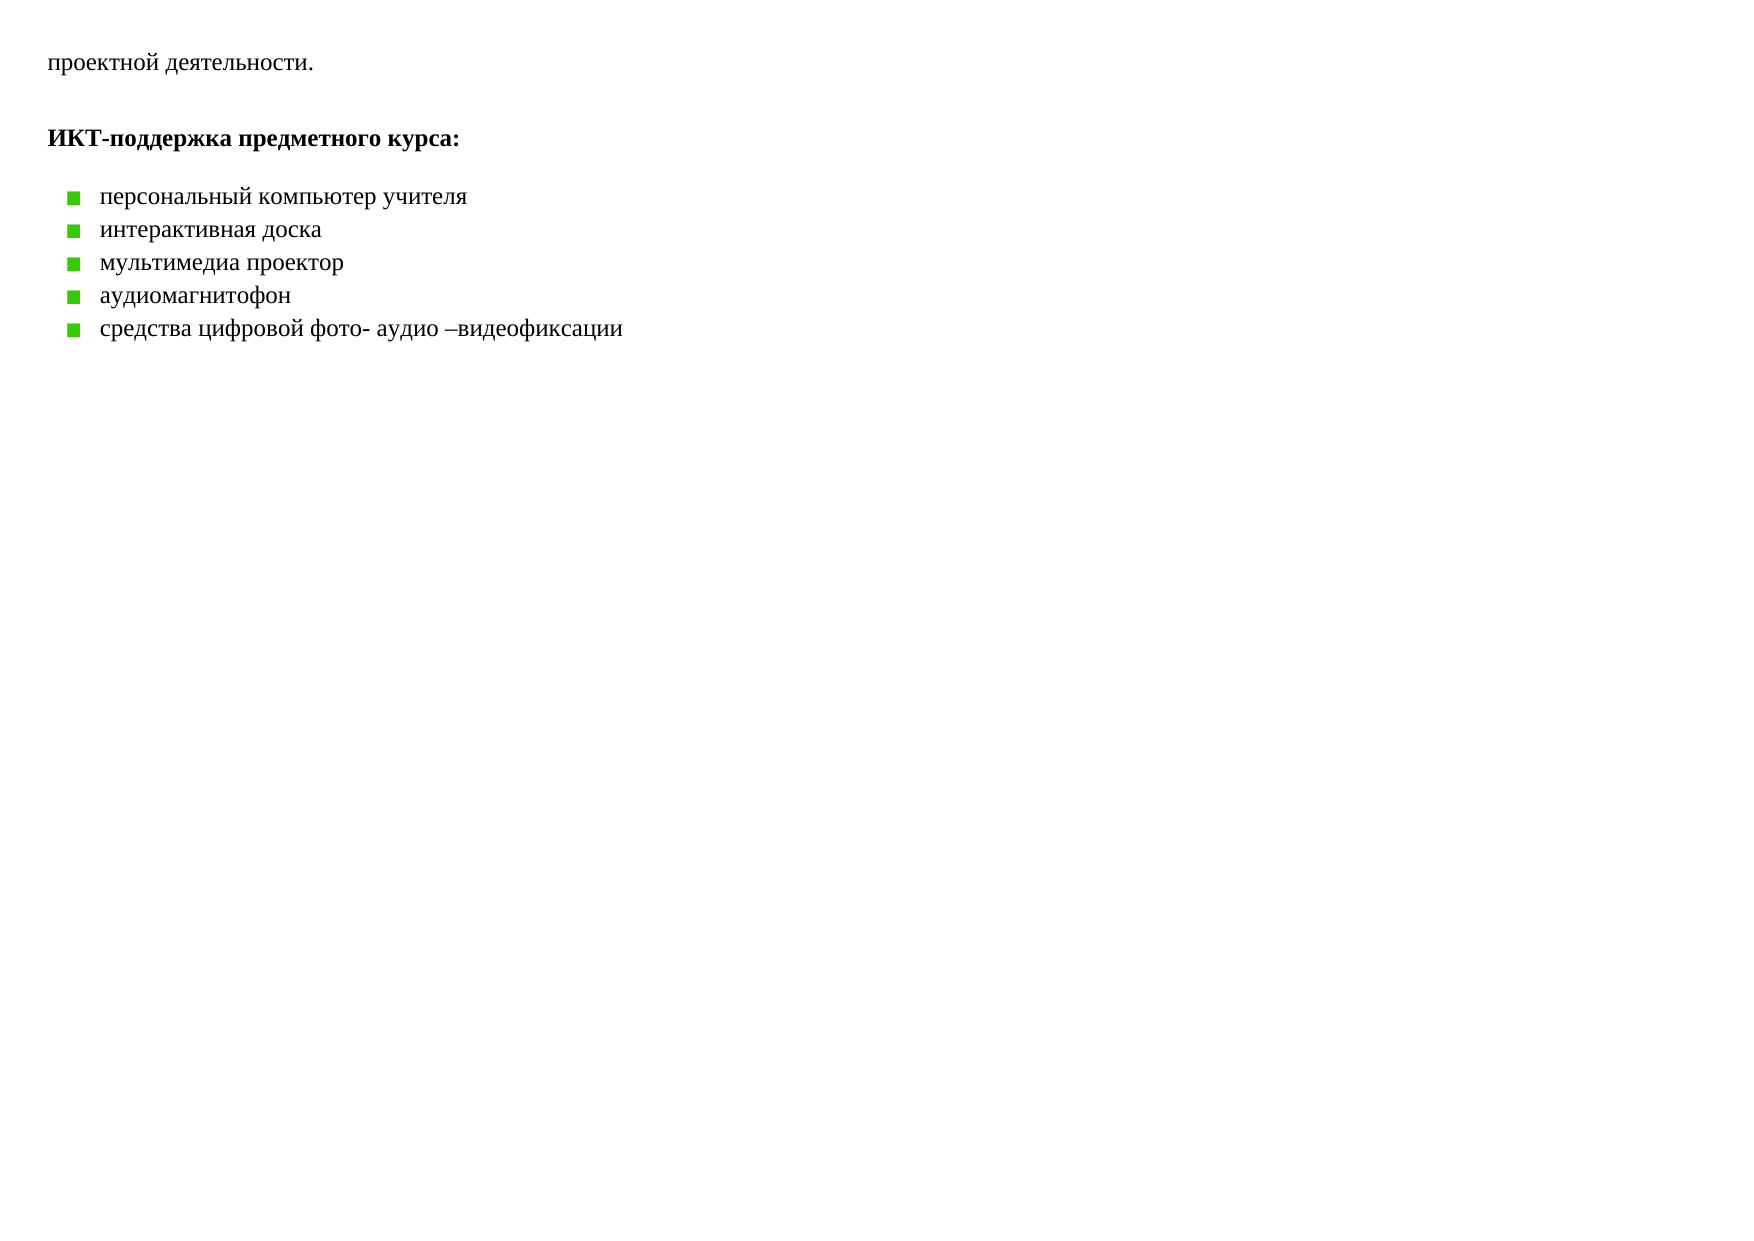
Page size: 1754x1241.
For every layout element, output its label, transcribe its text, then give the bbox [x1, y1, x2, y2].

picture [63, 187, 80, 205]
list персональный компьютер учителя [62, 181, 1707, 210]
text проектной деятельности. [47, 47, 1707, 76]
list мультимедиа проектор [62, 247, 1707, 276]
picture [63, 220, 80, 238]
text ИКТ-поддержка предметного курса: [47, 123, 1707, 152]
picture [63, 286, 80, 304]
list интерактивная доска [62, 214, 1707, 243]
picture [63, 319, 80, 337]
list аудиомагнитофон [62, 280, 1707, 309]
list средства цифровой фото- аудио –видеофиксации [62, 313, 1707, 342]
picture [63, 253, 80, 271]
